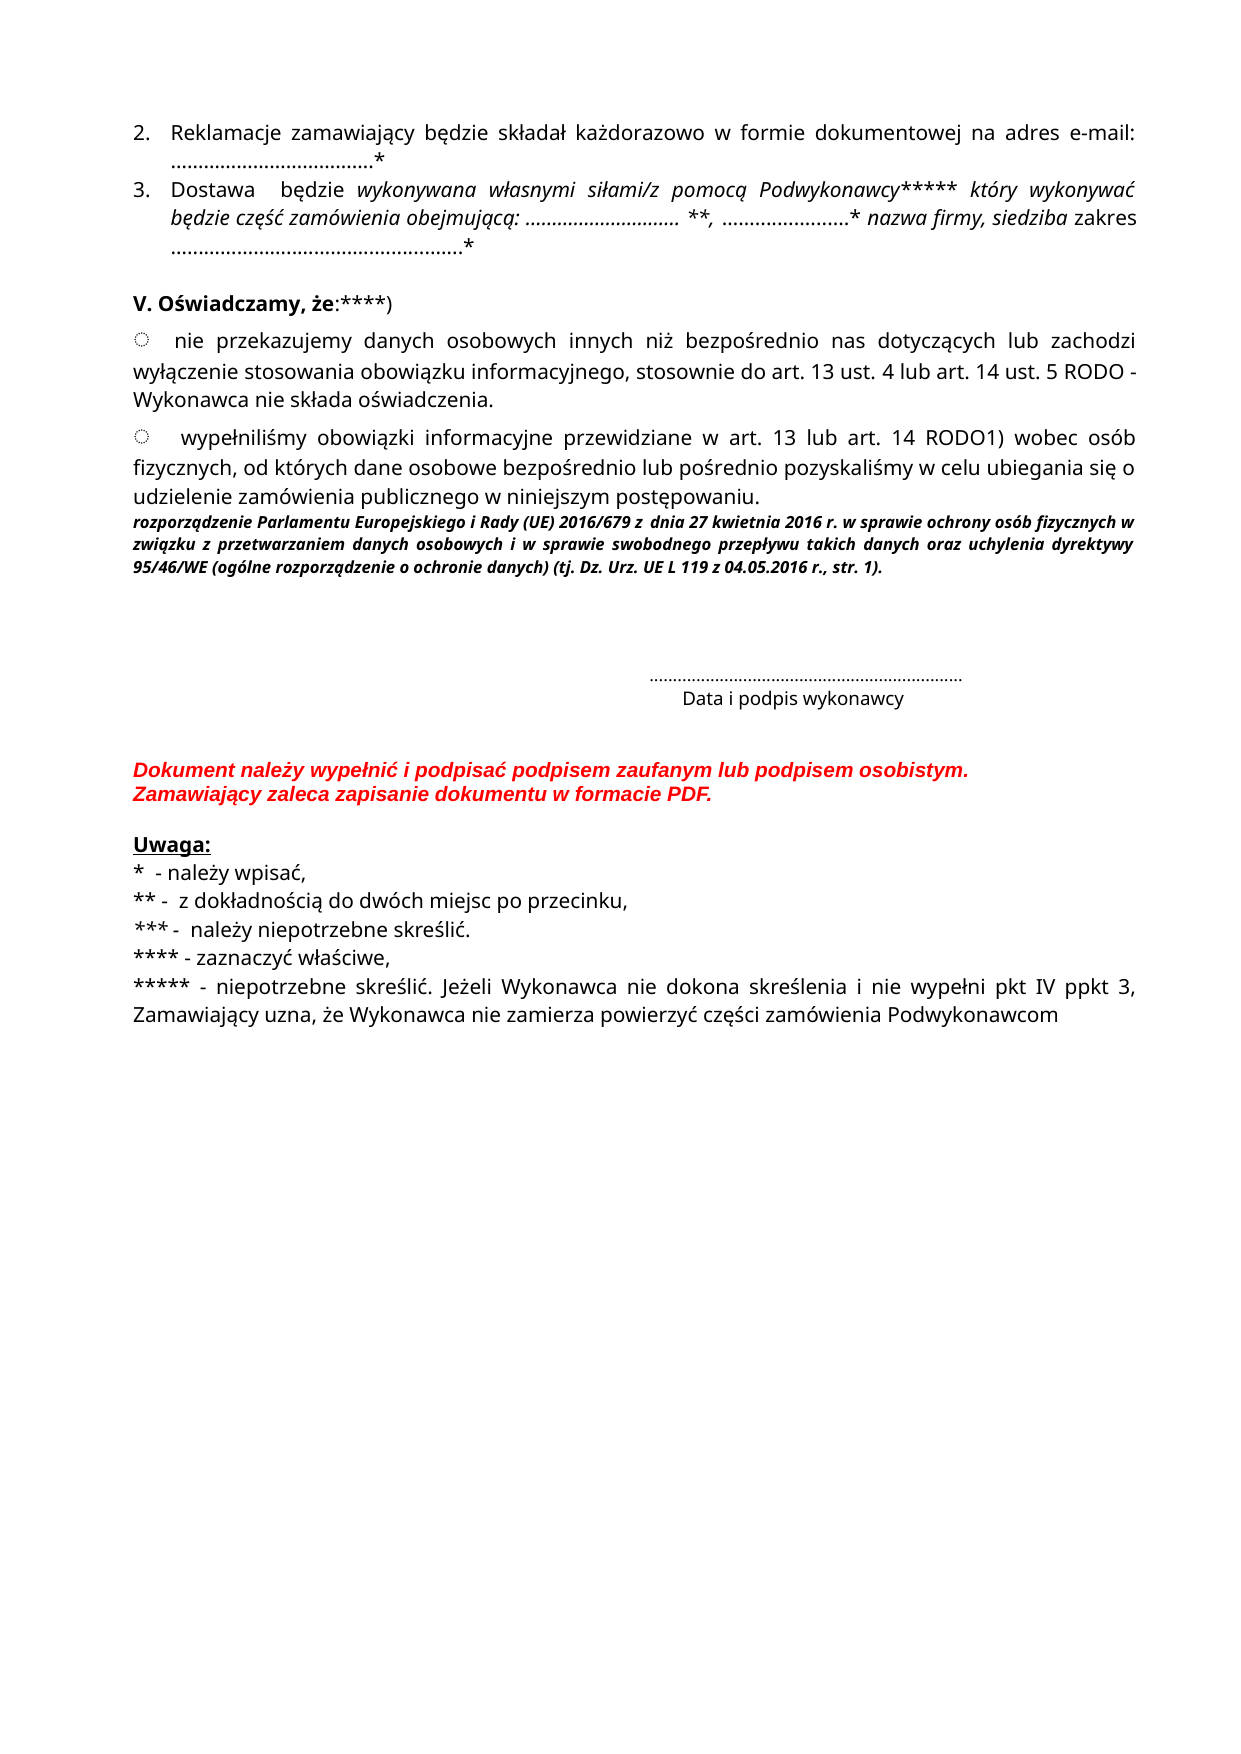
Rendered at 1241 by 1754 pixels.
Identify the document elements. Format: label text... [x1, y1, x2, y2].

text 󠄀 nie przekazujemy danych osobowych innych niż bezpośrednio nas dotyczących lub zachodzi wyłączenie stosowania obowiązku informacyjnego, stosownie do art. 13 ust. 4 lub art. 14 ust. 5 RODO - Wykonawca nie składa oświadczenia. [133, 317, 1137, 414]
text Dokument należy wypełnić i podpisać podpisem zaufanym lub podpisem osobistym. [133, 758, 1137, 782]
list Dostawa będzie wykonywana własnymi siłami/z pomocą Podwykonawcy***** który wykonywać będzie część zamówienia obejmującą: ……………….….…… **, …….................* nazwa firmy, siedziba zakres …...……………..………….............…..* [133, 175, 1137, 260]
text ** - z dokładnością do dwóch miejsc po przecinku, [133, 887, 1137, 915]
list Reklamacje zamawiający będzie składał każdorazowo w formie dokumentowej na adres e-mail: ……………………………….* [133, 118, 1137, 175]
text 󠄀 wypełniliśmy obowiązki informacyjne przewidziane w art. 13 lub art. 14 RODO1) wobec osób fizycznych, od których dane osobowe bezpośrednio lub pośrednio pozyskaliśmy w celu ubiegania się o udzielenie zamówienia publicznego w niniejszym postępowaniu. [133, 414, 1137, 510]
text V. Oświadczamy, że:****) [133, 289, 1137, 317]
text *** - należy niepotrzebne skreślić. [133, 915, 1137, 943]
text **** - zaznaczyć właściwe, [133, 943, 1137, 972]
text Zamawiający zaleca zapisanie dokumentu w formacie PDF. [133, 782, 1137, 806]
text ***** - niepotrzebne skreślić. Jeżeli Wykonawca nie dokona skreślenia i nie wypełni pkt IV ppkt 3, Zamawiający uzna, że Wykonawca nie zamierza powierzyć części zamówienia Podwykonawcom [133, 972, 1137, 1029]
text Uwaga: [133, 830, 1137, 858]
text rozporządzenie Parlamentu Europejskiego i Rady (UE) 2016/679 z dnia 27 kwietnia 2016 r. w sprawie ochrony osób fizycznych w związku z przetwarzaniem danych osobowych i w sprawie swobodnego przepływu takich danych oraz uchylenia dyrektywy 95/46/WE (ogólne rozporządzenie o ochronie danych) (tj. Dz. Urz. UE L 119 z 04.05.2016 r., str. 1). [133, 510, 1137, 578]
text Data i podpis wykonawcy [133, 685, 1137, 711]
text ................................................................... [133, 664, 1137, 685]
text * - należy wpisać, [133, 858, 1137, 887]
